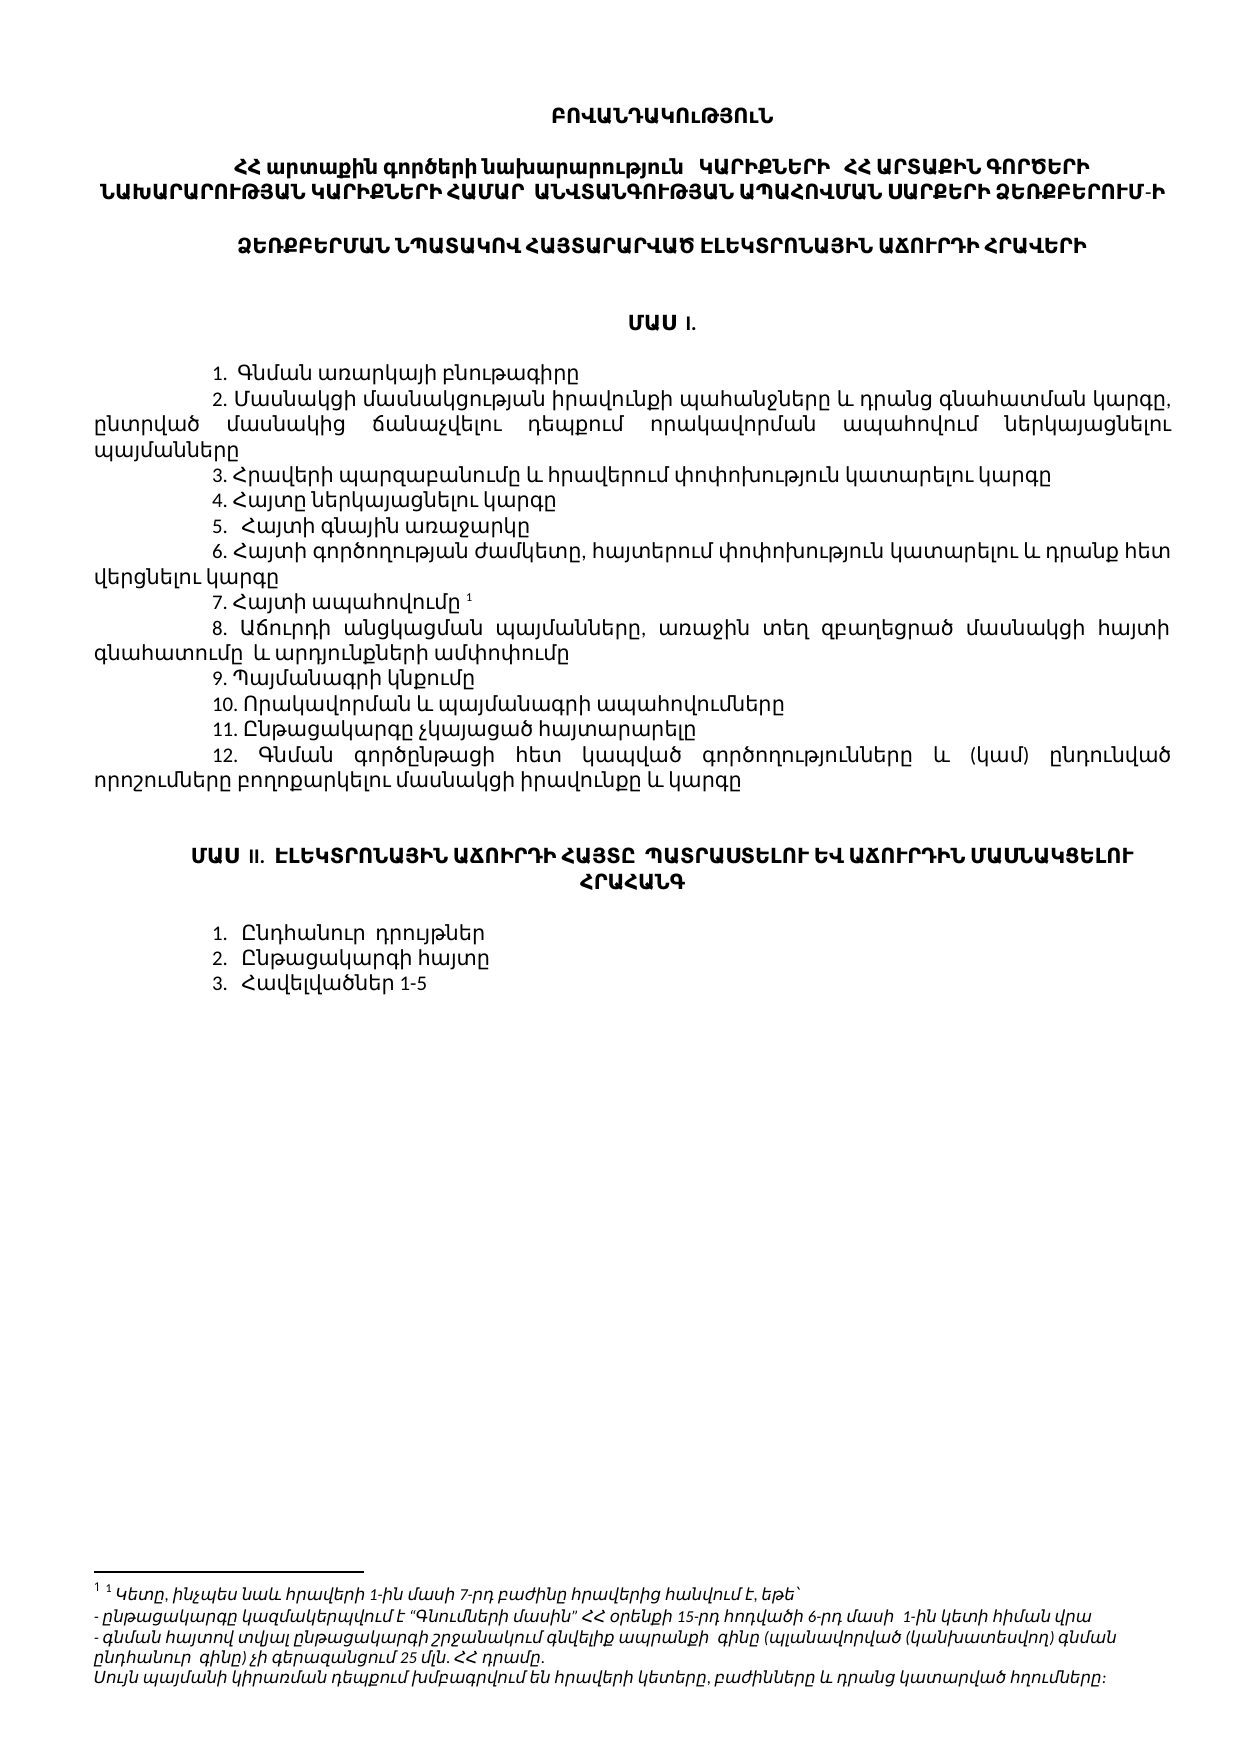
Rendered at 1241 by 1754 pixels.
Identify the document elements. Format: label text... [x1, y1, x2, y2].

text 6. Հայտի գործողության ժամկետը, հայտերում փոփոխություն կատարելու և դրանք հետ վերցնելու կարգը [94, 538, 1171, 589]
text ՁԵՌՔԲԵՐՄԱՆ ՆՊԱՏԱԿՈՎ ՀԱՅՏԱՐԱՐՎԱԾ ԷԼԵԿՏՐՈՆԱՅԻՆ ԱՃՈՒՐԴԻ ՀՐԱՎԵՐԻ [94, 233, 1171, 259]
text 4. Հայտը ներկայացնելու կարգը [94, 488, 1171, 513]
text 7. Հայտի ապահովումը 1 [94, 589, 1171, 615]
text 11. Ընթացակարգը չկայացած հայտարարելը [94, 716, 1171, 742]
text ՄԱՍ II. ԷԼԵԿՏՐՈՆԱՅԻՆ ԱՃՈԻՐԴԻ ՀԱՅՏԸ ՊԱՏՐԱՍՏԵԼՈՒ ԵՎ ԱՃՈՒՐԴԻՆ ՄԱՍՆԱԿՑԵԼՈՒ ՀՐԱՀԱՆԳ [94, 843, 1171, 894]
text 9. Պայմանագրի կնքումը [94, 666, 1171, 691]
text 5. Հայտի գնային առաջարկը [94, 513, 1171, 538]
text 8. Աճուրդի անցկացման պայմանները, առաջին տեղ զբաղեցրած մասնակցի հայտի գնահատումը և արդյունքների ամփոփումը [94, 615, 1171, 666]
text 1. Գնման առարկայի բնութագիրը [94, 361, 1171, 386]
text 10. Որակավորման և պայմանագրի ապահովումները [94, 691, 1171, 716]
text 12. Գնման գործընթացի հետ կապված գործողությունները և (կամ) ընդունված որոշումները բողոքարկելու մասնակցի իրավունքը և կարգը [94, 742, 1171, 793]
text 2. Մասնակցի մասնակցության իրավունքի պահանջները և դրանց գնահատման կարգը, ընտրված մասնակից ճանաչվելու դեպքում որակավորման ապահովում ներկայացնելու պայմանները [94, 386, 1171, 462]
text ՀՀ արտաքին գործերի նախարարություն ԿԱՐԻՔՆԵՐԻ ՀՀ ԱՐՏԱՔԻՆ ԳՈՐԾԵՐԻ ՆԱԽԱՐԱՐՈՒԹՅԱՆ ԿԱՐԻՔՆԵՐԻ ՀԱՄԱՐ ԱՆՎՏԱՆԳՈՒԹՅԱՆ ԱՊԱՀՈՎՄԱՆ ՍԱՐՔԵՐԻ ՁԵՌՔԲԵՐՈՒՄ-Ի [94, 154, 1171, 205]
text 3. Հավելվածներ 1-5 [94, 971, 1171, 996]
text ԲՈՎԱՆԴԱԿՈւԹՅՈւՆ [94, 103, 1171, 128]
text 1. Ընդհանուր դրույթներ [94, 920, 1171, 945]
text 2. Ընթացակարգի հայտը [94, 945, 1171, 971]
text ՄԱՍ I. [94, 310, 1171, 335]
text 3. Հրավերի պարզաբանումը և հրավերում փոփոխություն կատարելու կարգը [94, 462, 1171, 488]
